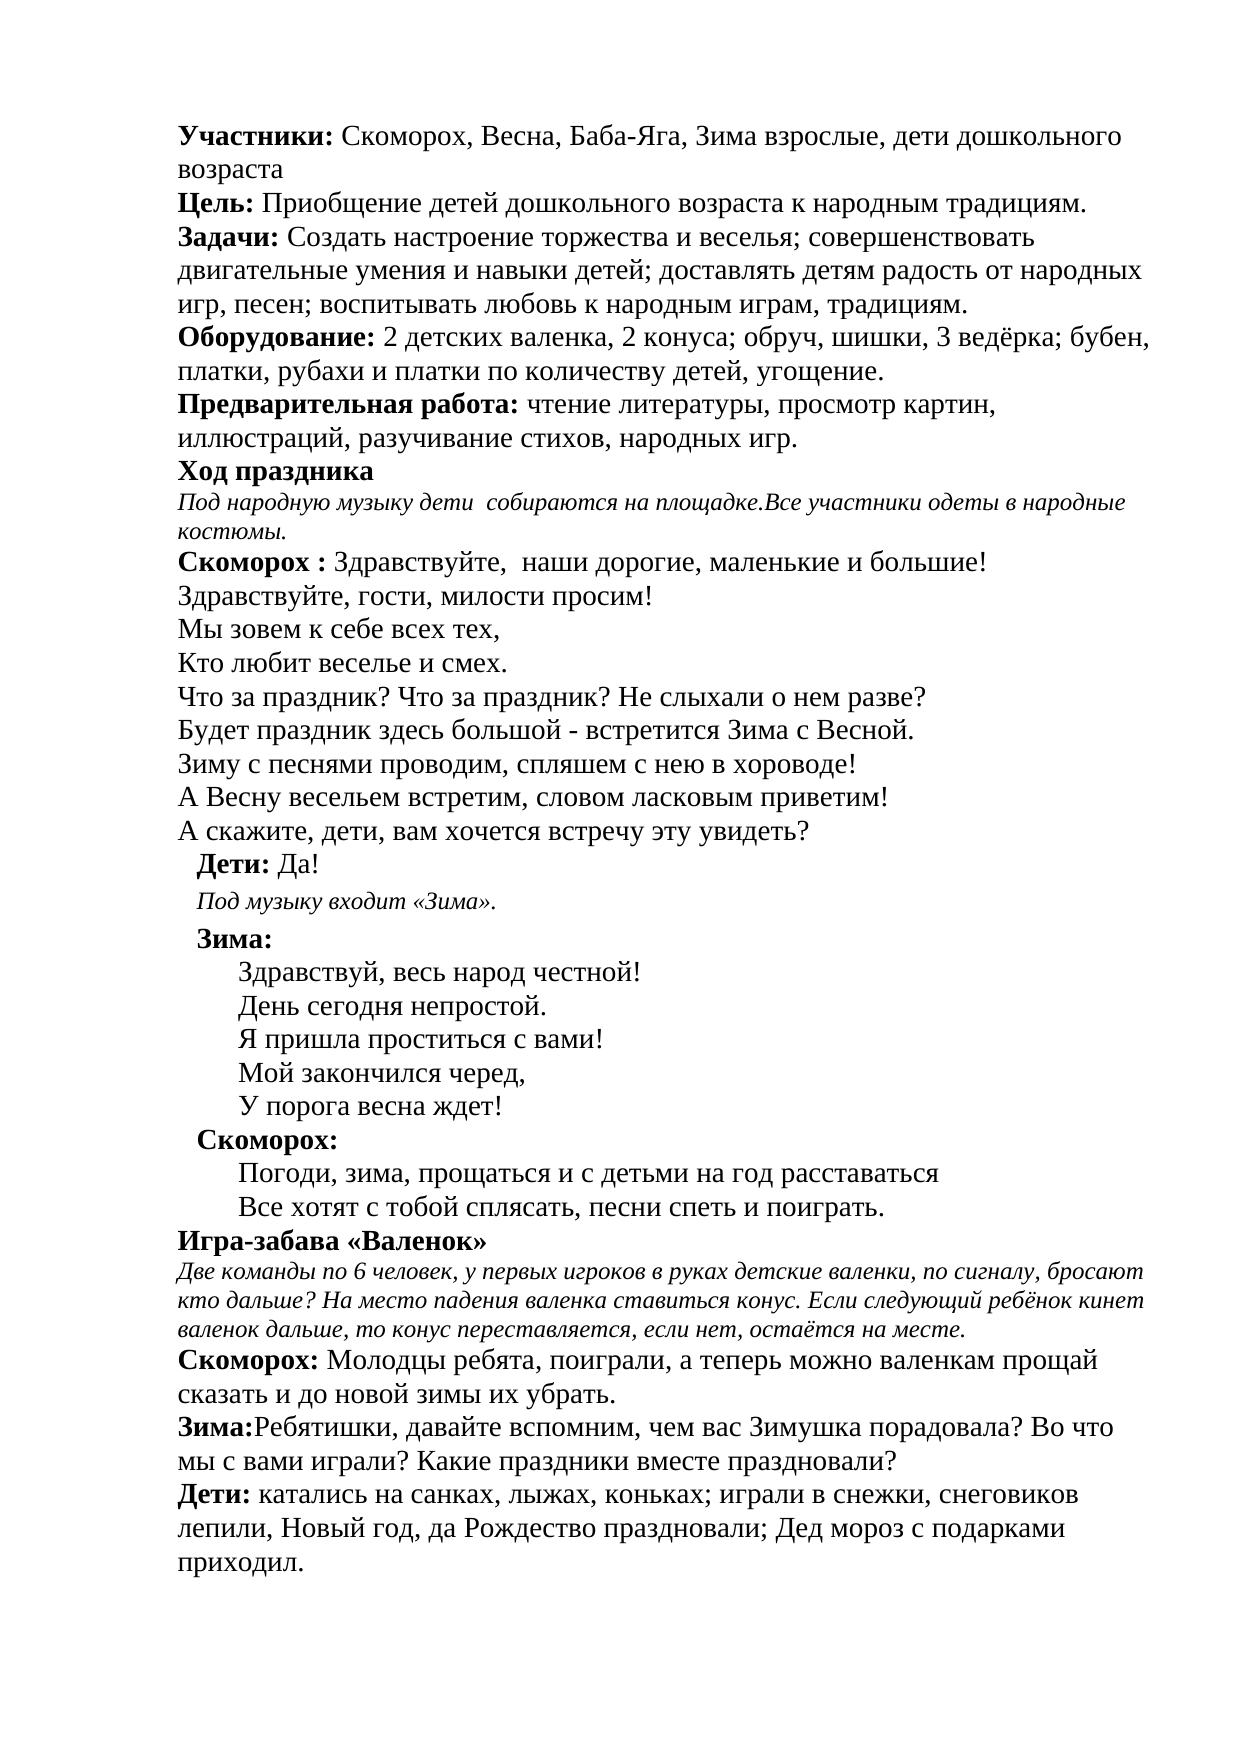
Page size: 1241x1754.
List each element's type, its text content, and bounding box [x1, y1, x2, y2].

text Я пришла проститься с вами! [238, 1021, 1091, 1055]
text Все хотят с тобой сплясать, песни спеть и поиграть. [238, 1189, 1091, 1223]
text Цель: Приобщение детей дошкольного возраста к народным традициям. Задачи: Создать настроение торжества и веселья; совершенствовать двигательные умения и навыки детей; доставлять детям радость от народных игр, песен; воспитывать любовь к народным играм, традициям. Оборудование: 2 детских валенка, 2 конуса; обруч, шишки, 3 ведёрка; бубен, платки, рубахи и платки по количеству детей, угощение. Предварительная работа: чтение литературы, просмотр картин, иллюстраций, разучивание стихов, народных игр. Ход праздника Под народную музыку дети собираются на площадке.Все участники одеты в народные костюмы. Скоморох : Здравствуйте, наши дорогие, маленькие и большие! [177, 185, 1152, 578]
text Под музыку входит «Зима». [177, 886, 1152, 915]
text Зима: [177, 921, 1152, 954]
text Здравствуйте, гости, милости просим! Мы зовем к себе всех тех, Кто любит веселье и смех. [500, 578, 1152, 679]
text День сегодня непростой. [238, 988, 1091, 1021]
text Скоморох: [177, 1122, 1152, 1156]
text Игра-забава «Валенок» Две команды по 6 человек, у первых игроков в руках детские валенки, по сигналу, бросают кто дальше? На место падения валенка ставиться конус. Если следующий ребёнок кинет валенок дальше, то конус переставляется, если нет, остаётся на месте. [177, 1223, 1152, 1342]
text Погоди, зима, прощаться и с детьми на год расставаться [238, 1156, 1091, 1189]
text Дети: катались на санках, лыжах, коньках; играли в снежки, снеговиков лепили, Новый год, да Рождество праздновали; Дед мороз с подарками приходил. [177, 1477, 1152, 1577]
text Будет праздник здесь большой - встретится Зима с Весной. [177, 712, 1091, 746]
text Зиму с песнями проводим, спляшем с нею в хороводе! [177, 746, 1091, 779]
text А Весну весельем встретим, словом ласковым приветим! [177, 779, 1091, 813]
text Здравствуй, весь народ честной! [238, 954, 1091, 988]
text Скоморох: Молодцы ребята, поиграли, а теперь можно валенкам прощай сказать и до новой зимы их убрать. Зима:Ребятишки, давайте вспомним, чем вас Зимушка порадовала? Во что мы с вами играли? Какие праздники вместе праздновали? [177, 1342, 1152, 1477]
text А скажите, дети, вам хочется встречу эту увидеть? [177, 813, 1091, 846]
text Мой закончился черед, [238, 1055, 1091, 1088]
text Что за праздник? Что за праздник? Не слыхали о нем разве? [177, 679, 1091, 712]
text Участники: Скоморох, Весна, Баба-Яга, Зима взрослые, дети дошкольного возраста [177, 118, 1152, 185]
text У порога весна ждет! [238, 1088, 1091, 1122]
text Дети: Да! [177, 846, 1152, 880]
